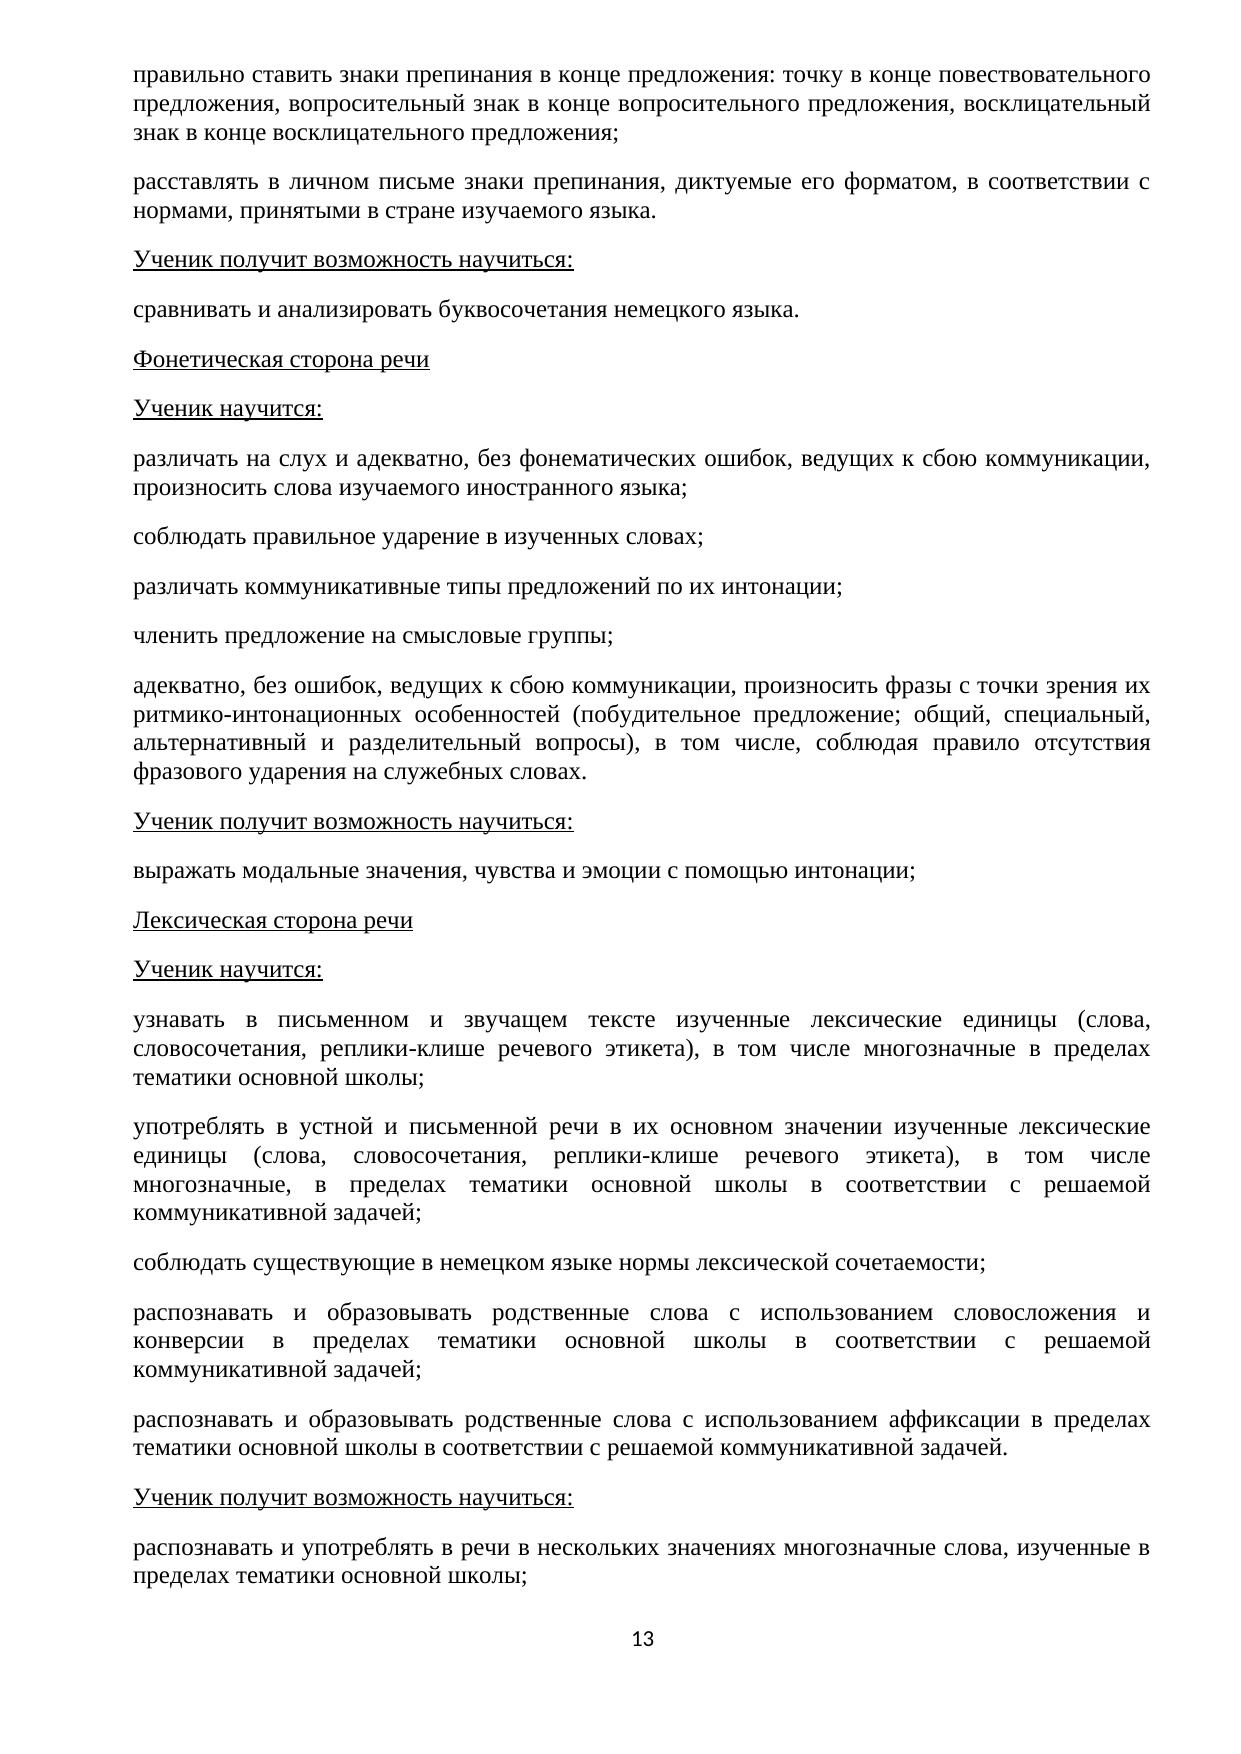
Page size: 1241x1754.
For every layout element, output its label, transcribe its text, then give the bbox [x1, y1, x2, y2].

text членить предложение на смысловые группы; [133, 620, 1152, 649]
text употреблять в устной и письменной речи в их основном значении изученные лексические единицы (слова, словосочетания, реплики-клише речевого этикета), в том числе многозначные, в пределах тематики основной школы в соответствии с решаемой коммуникативной задачей; [133, 1111, 1152, 1226]
text узнавать в письменном и звучащем тексте изученные лексические единицы (слова, словосочетания, реплики-клише речевого этикета), в том числе многозначные в пределах тематики основной школы; [133, 1004, 1152, 1090]
text распознавать и употреблять в речи в нескольких значениях многозначные слова, изученные в пределах тематики основной школы; [133, 1532, 1152, 1589]
text выражать модальные значения, чувства и эмоции с помощью интонации; [133, 855, 1152, 884]
text Фонетическая сторона речи [133, 344, 1152, 372]
text различать на слух и адекватно, без фонематических ошибок, ведущих к сбою коммуникации, произносить слова изучаемого иностранного языка; [133, 443, 1152, 500]
text Ученик получит возможность научиться: [133, 244, 1152, 273]
text расставлять в личном письме знаки препинания, диктуемые его форматом, в соответствии с нормами, принятыми в стране изучаемого языка. [133, 166, 1152, 224]
text различать коммуникативные типы предложений по их интонации; [133, 571, 1152, 599]
text правильно ставить знаки препинания в конце предложения: точку в конце повествовательного предложения, вопросительный знак в конце вопросительного предложения, восклицательный знак в конце восклицательного предложения; [133, 59, 1152, 145]
text распознавать и образовывать родственные слова с использованием словосложения и конверсии в пределах тематики основной школы в соответствии с решаемой коммуникативной задачей; [133, 1297, 1152, 1383]
text Ученик научится: [133, 954, 1152, 983]
text распознавать и образовывать родственные слова с использованием аффиксации в пределах тематики основной школы в соответствии с решаемой коммуникативной задачей. [133, 1404, 1152, 1461]
text Ученик получит возможность научиться: [133, 806, 1152, 834]
text соблюдать существующие в немецком языке нормы лексической сочетаемости; [133, 1247, 1152, 1276]
text соблюдать правильное ударение в изученных словах; [133, 521, 1152, 550]
text адекватно, без ошибок, ведущих к сбою коммуникации, произносить фразы с точки зрения их ритмико-интонационных особенностей (побудительное предложение; общий, специальный, альтернативный и разделительный вопросы), в том числе, соблюдая правило отсутствия фразового ударения на служебных словах. [133, 670, 1152, 785]
text Лексическая сторона речи [133, 905, 1152, 934]
text Ученик получит возможность научиться: [133, 1482, 1152, 1511]
text Ученик научится: [133, 393, 1152, 422]
text сравнивать и анализировать буквосочетания немецкого языка. [133, 294, 1152, 323]
